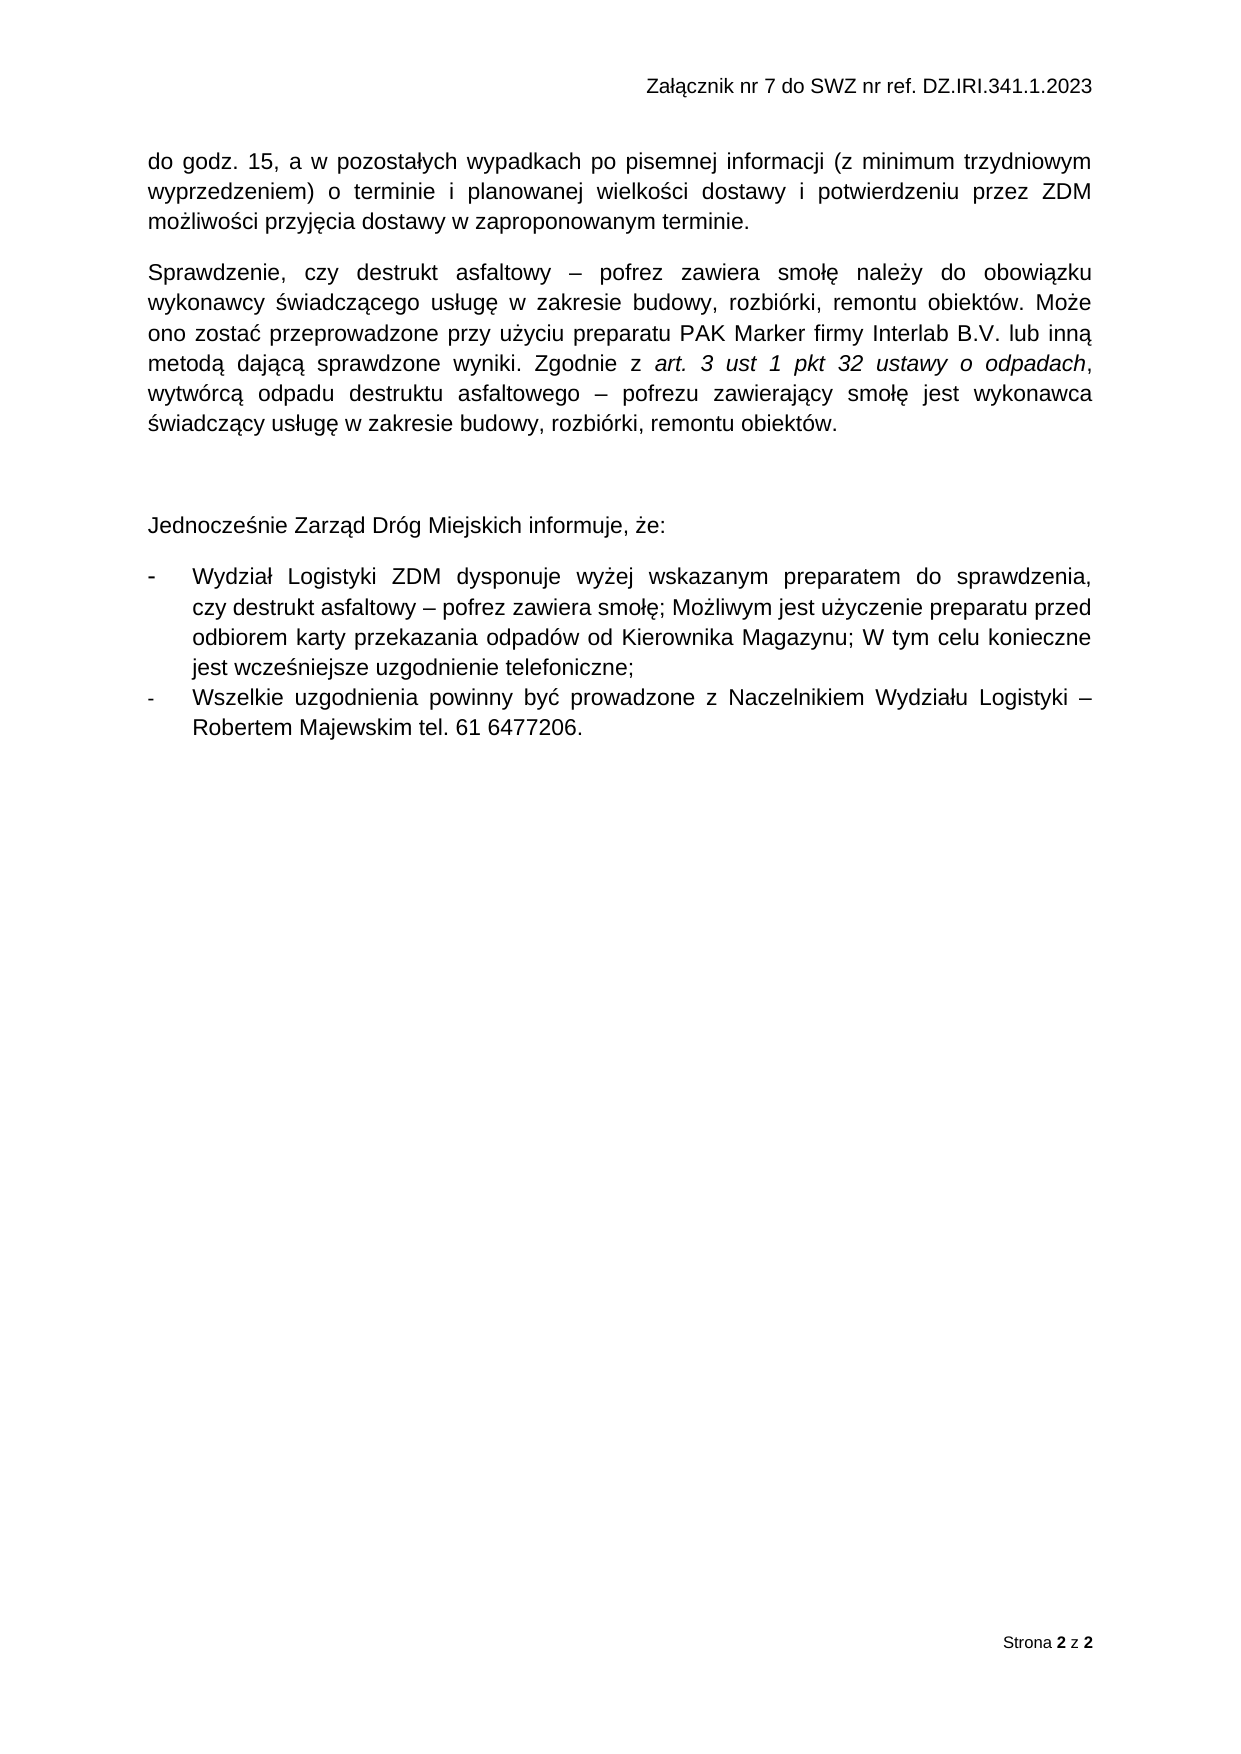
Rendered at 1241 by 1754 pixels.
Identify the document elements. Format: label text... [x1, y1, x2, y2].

text Sprawdzenie, czy destrukt asfaltowy – pofrez zawiera smołę należy do obowiązku wykonawcy świadczącego usługę w zakresie budowy, rozbiórki, remontu obiektów. Może ono zostać przeprowadzone przy użyciu preparatu PAK Marker firmy Interlab B.V. lub inną metodą dającą sprawdzone wyniki. Zgodnie z art. 3 ust 1 pkt 32 ustawy o odpadach, wytwórcą odpadu destruktu asfaltowego – pofrezu zawierający smołę jest wykonawca świadczący usługę w zakresie budowy, rozbiórki, remontu obiektów. [148, 259, 1093, 436]
text Jednocześnie Zarząd Dróg Miejskich informuje, że: [148, 512, 1093, 538]
list Wszelkie uzgodnienia powinny być prowadzone z Naczelnikiem Wydziału Logistyki – Robertem Majewskim tel. 61 6477206. [148, 684, 1093, 741]
list Wydział Logistyki ZDM dysponuje wyżej wskazanym preparatem do sprawdzenia, czy destrukt asfaltowy – pofrez zawiera smołę; Możliwym jest użyczenie preparatu przed odbiorem karty przekazania odpadów od Kierownika Magazynu; W tym celu konieczne jest wcześniejsze uzgodnienie telefoniczne; [148, 563, 1093, 680]
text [148, 148, 1093, 234]
